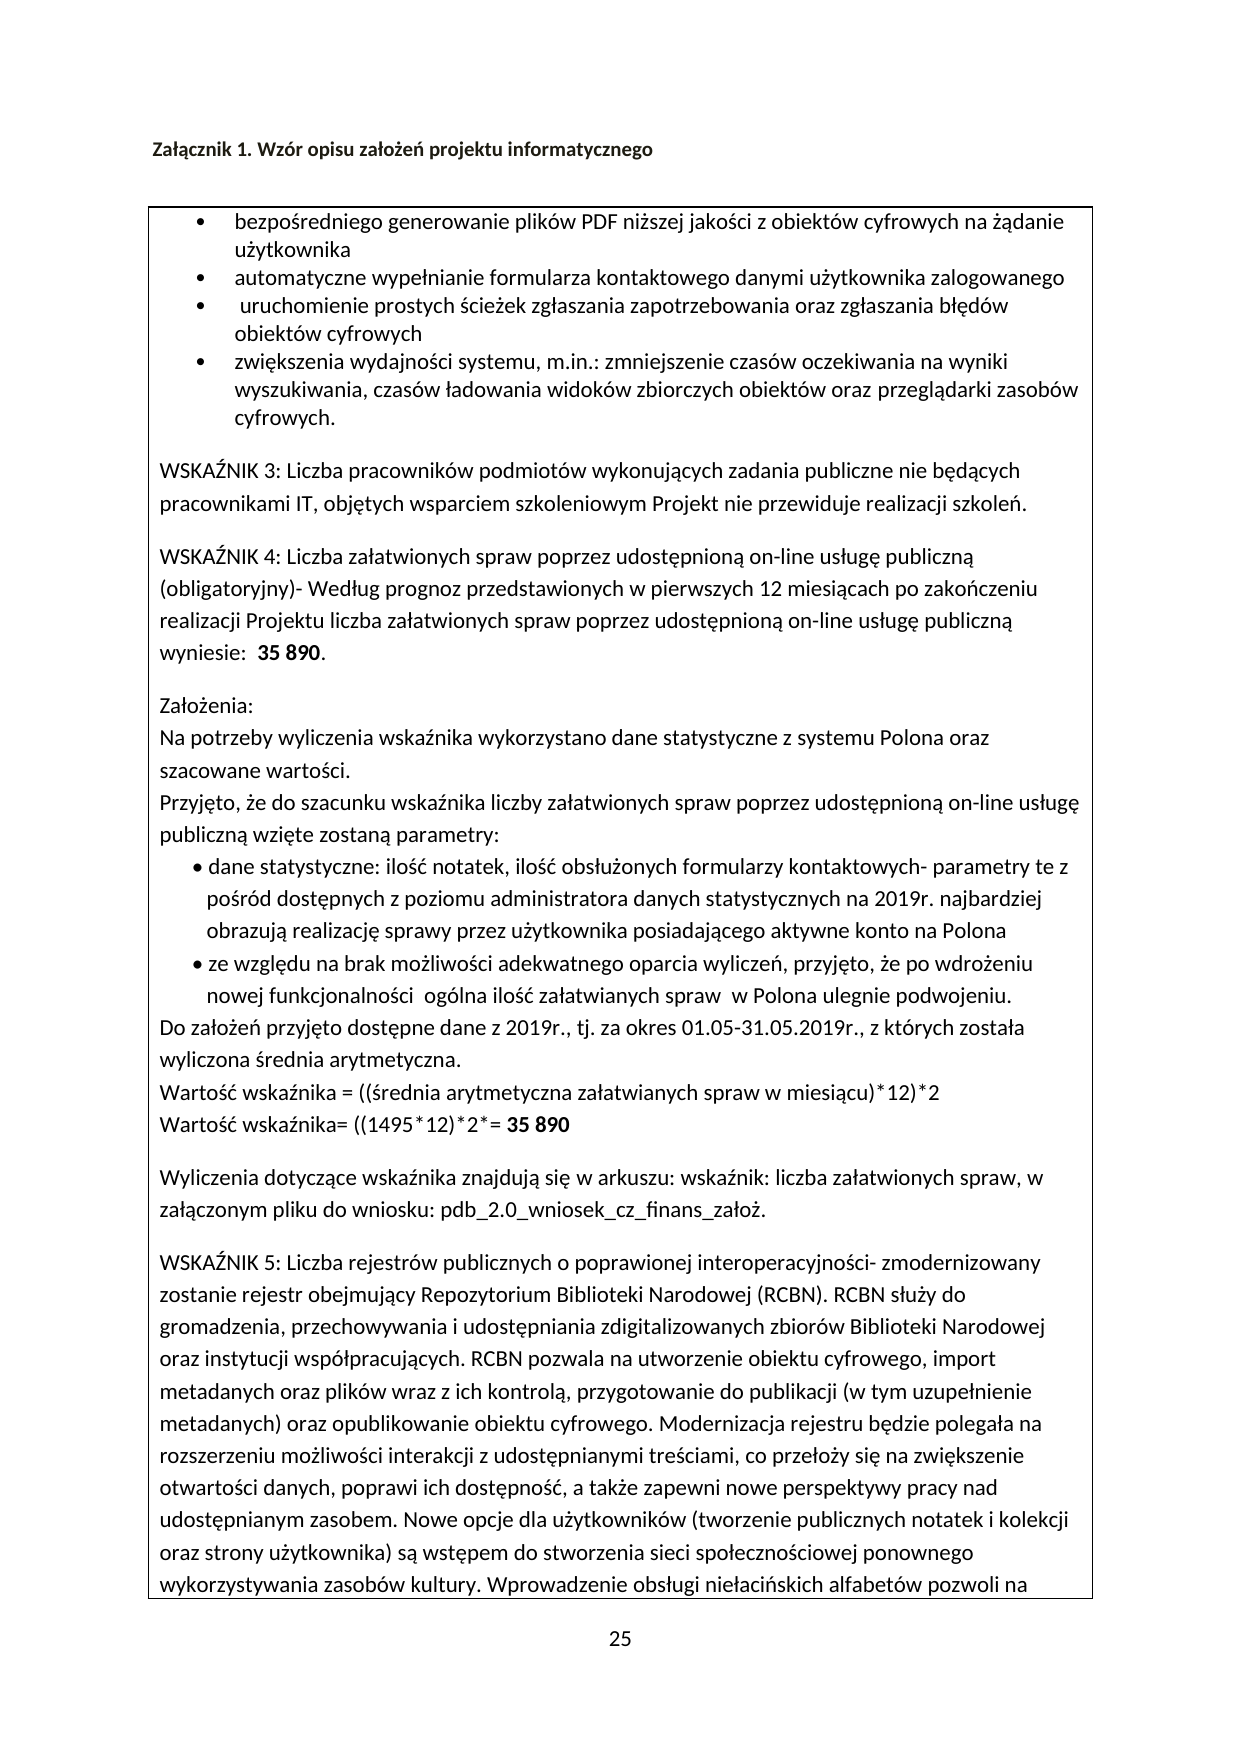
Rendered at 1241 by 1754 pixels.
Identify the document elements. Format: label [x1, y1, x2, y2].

table_cell [149, 208, 1092, 1598]
